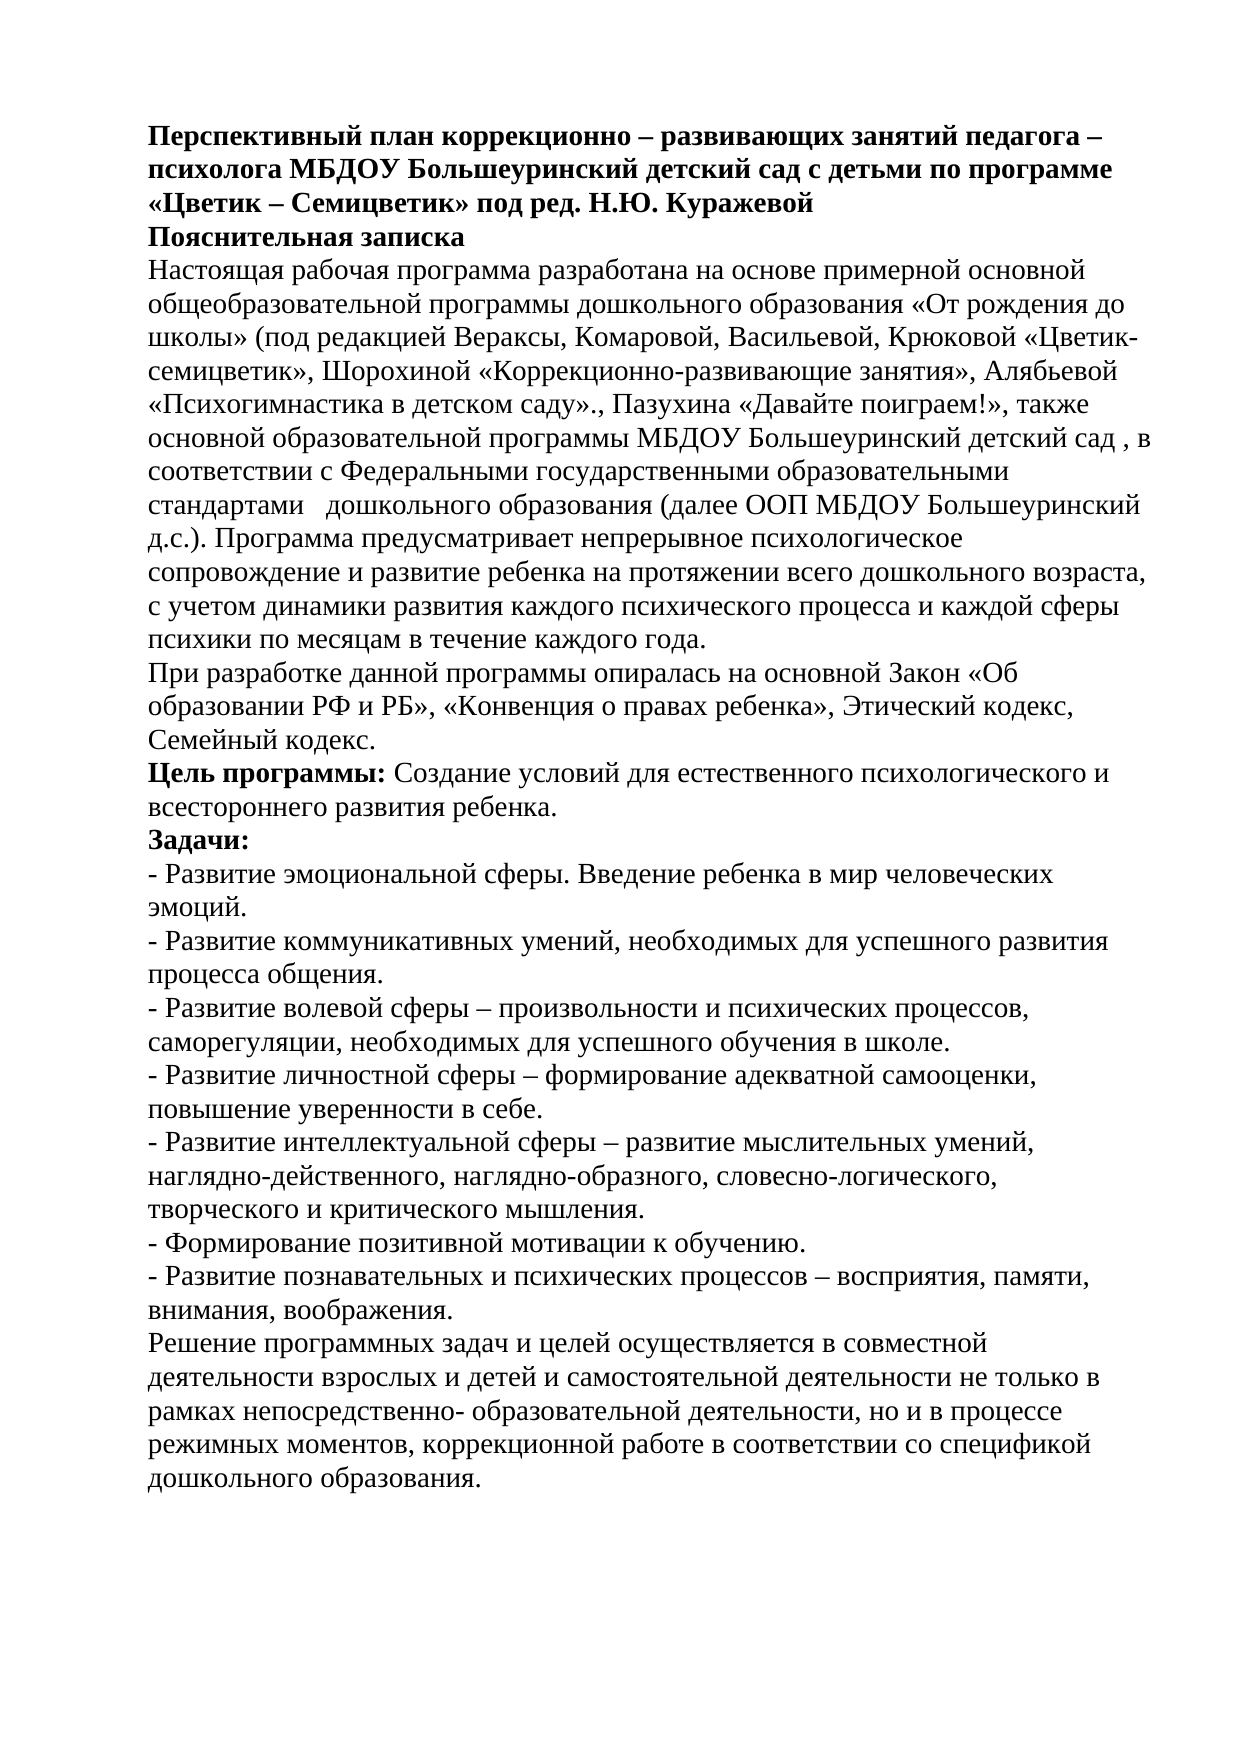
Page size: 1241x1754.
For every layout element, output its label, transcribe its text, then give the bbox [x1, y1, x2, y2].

text - Развитие личностной сферы – формирование адекватной самооценки, повышение уверенности в себе. [148, 1057, 1152, 1124]
text Решение программных задач и целей осуществляется в совместной деятельности взрослых и детей и самостоятельной деятельности не только в рамках непосредственно- образовательной деятельности, но и в процессе режимных моментов, коррекционной работе в соответствии со спецификой дошкольного образования. [148, 1326, 1152, 1493]
text Пояснительная записка [148, 219, 1152, 252]
text - Развитие познавательных и психических процессов – восприятия, памяти, внимания, воображения. [148, 1258, 1152, 1326]
text Цель программы: Создание условий для естественного психологического и всестороннего развития ребенка. [148, 755, 1152, 822]
text Перспективный план коррекционно – развивающих занятий педагога – психолога МБДОУ Большеуринский детский сад с детьми по программе «Цветик – Семицветик» под ред. Н.Ю. Куражевой [148, 118, 1152, 219]
text - Развитие коммуникативных умений, необходимых для успешного развития процесса общения. [148, 923, 1152, 990]
text - Развитие эмоциональной сферы. Введение ребенка в мир человеческих эмоций. [148, 856, 1152, 923]
text При разработке данной программы опиралась на основной Закон «Об образовании РФ и РБ», «Конвенция о правах ребенка», Этический кодекс, Семейный кодекс. [148, 655, 1152, 755]
text Настоящая рабочая программа разработана на основе примерной основной общеобразовательной программы дошкольного образования «От рождения до школы» (под редакцией Вераксы, Комаровой, Васильевой, Крюковой «Цветик-семицветик», Шорохиной «Коррекционно-развивающие занятия», Алябьевой «Психогимнастика в детском саду»., Пазухина «Давайте поиграем!», также основной образовательной программы МБДОУ Большеуринский детский сад , в соответствии с Федеральными государственными образовательными стандартами дошкольного образования (далее ООП МБДОУ Большеуринский д.с.). Программа предусматривает непрерывное психологическое сопровождение и развитие ребенка на протяжении всего дошкольного возраста, с учетом динамики развития каждого психического процесса и каждой сферы психики по месяцам в течение каждого года. [148, 252, 1152, 655]
text - Развитие интеллектуальной сферы – развитие мыслительных умений, наглядно-действенного, наглядно-образного, словесно-логического, творческого и критического мышления. [148, 1124, 1152, 1225]
text - Формирование позитивной мотивации к обучению. [148, 1225, 1152, 1258]
text - Развитие волевой сферы – произвольности и психических процессов, саморегуляции, необходимых для успешного обучения в школе. [148, 990, 1152, 1057]
text Задачи: [148, 822, 1152, 856]
